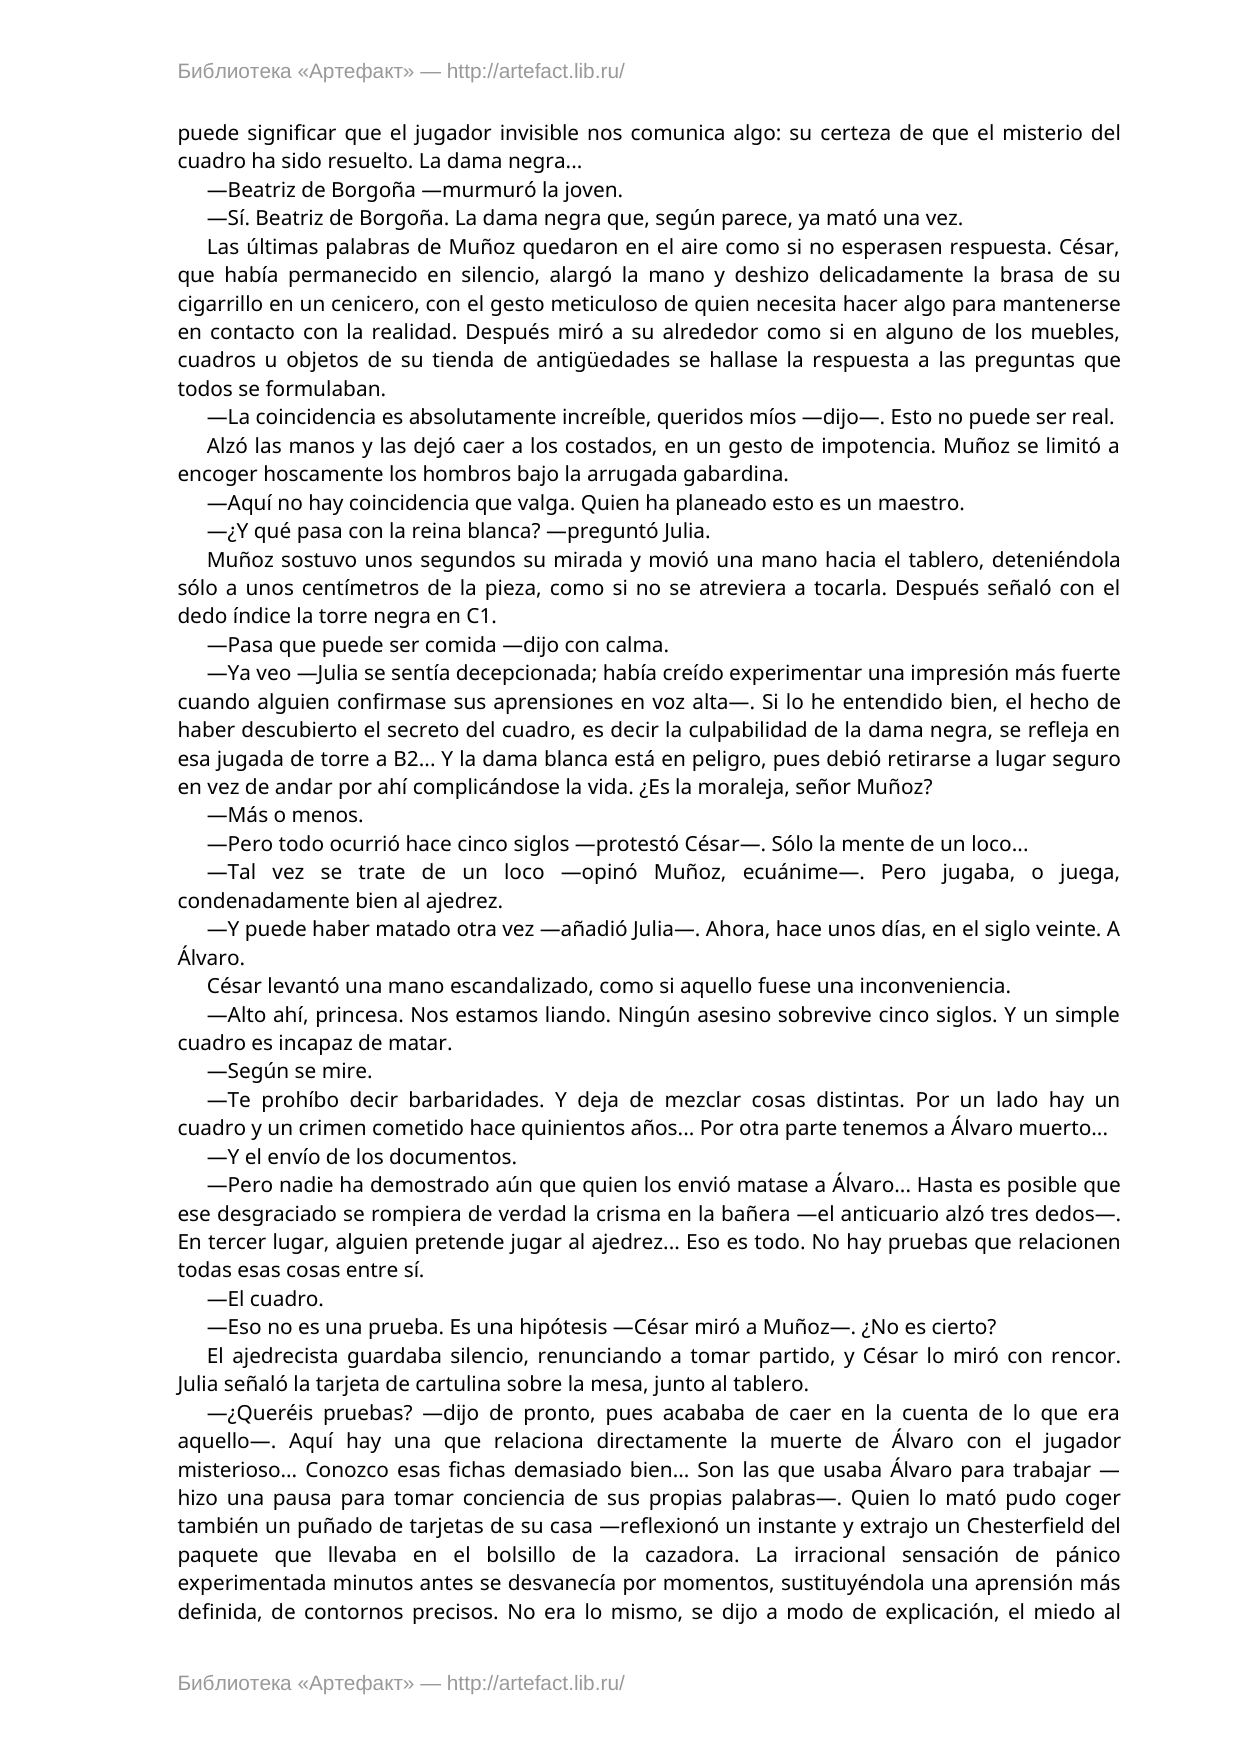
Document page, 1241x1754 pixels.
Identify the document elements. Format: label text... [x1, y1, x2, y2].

text —¿Y qué pasa con la reina blanca? —preguntó Julia. [177, 516, 1122, 545]
text César levantó una mano escandalizado, como si aquello fuese una inconveniencia. [177, 971, 1122, 1000]
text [177, 1398, 1122, 1625]
text —Pero todo ocurrió hace cinco siglos —protestó César—. Sólo la mente de un loco... [177, 829, 1122, 857]
text —Sí. Beatriz de Borgoña. La dama negra que, según parece, ya mató una vez. [177, 203, 1122, 232]
text —Aquí no hay coincidencia que valga. Quien ha planeado esto es un maestro. [177, 488, 1122, 516]
text —Alto ahí, princesa. Nos estamos liando. Ningún asesino sobrevive cinco siglos. Y un simple cuadro es incapaz de matar. [177, 1000, 1122, 1057]
text —Pasa que puede ser comida —dijo con calma. [177, 630, 1122, 658]
text El ajedrecista guardaba silencio, renunciando a tomar partido, y César lo miró con rencor. Julia señaló la tarjeta de cartulina sobre la mesa, junto al tablero. [177, 1341, 1122, 1398]
text —La coincidencia es absolutamente increíble, queridos míos —dijo—. Esto no puede ser real. [177, 402, 1122, 431]
text —Según se mire. [177, 1057, 1122, 1085]
text —Tal vez se trate de un loco —opinó Muñoz, ecuánime—. Pero jugaba, o juega, condenadamente bien al ajedrez. [177, 857, 1122, 914]
text —Pero nadie ha demostrado aún que quien los envió matase a Álvaro... Hasta es posible que ese desgraciado se rompiera de verdad la crisma en la bañera —el anticuario alzó tres dedos—. En tercer lugar, alguien pretende jugar al ajedrez... Eso es todo. No hay pruebas que relacionen todas esas cosas entre sí. [177, 1170, 1122, 1284]
text —Y el envío de los documentos. [177, 1142, 1122, 1170]
text Alzó las manos y las dejó caer a los costados, en un gesto de impotencia. Muñoz se limitó a encoger hoscamente los hombros bajo la arrugada gabardina. [177, 431, 1122, 488]
text —Y puede haber matado otra vez —añadió Julia—. Ahora, hace unos días, en el siglo veinte. A Álvaro. [177, 914, 1122, 971]
text —El cuadro. [177, 1284, 1122, 1312]
text Las últimas palabras de Muñoz quedaron en el aire como si no esperasen respuesta. César, que había permanecido en silencio, alargó la mano y deshizo delicadamente la brasa de su cigarrillo en un cenicero, con el gesto meticuloso de quien necesita hacer algo para mantenerse en contacto con la realidad. Después miró a su alrededor como si en alguno de los muebles, cuadros u objetos de su tienda de antigüedades se hallase la respuesta a las preguntas que todos se formulaban. [177, 232, 1122, 402]
text Muñoz sostuvo unos segundos su mirada y movió una mano hacia el tablero, deteniéndola sólo a unos centímetros de la pieza, como si no se atreviera a tocarla. Después señaló con el dedo índice la torre negra en C1. [177, 545, 1122, 630]
text —Beatriz de Borgoña —murmuró la joven. [177, 175, 1122, 203]
text —Eso no es una prueba. Es una hipótesis —César miró a Muñoz—. ¿No es cierto? [177, 1312, 1122, 1341]
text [177, 118, 1122, 175]
text —Te prohíbo decir barbaridades. Y deja de mezclar cosas distintas. Por un lado hay un cuadro y un crimen cometido hace quinientos años... Por otra parte tenemos a Álvaro muerto... [177, 1085, 1122, 1142]
text —Ya veo —Julia se sentía decepcionada; había creído experimentar una impresión más fuerte cuando alguien confirmase sus aprensiones en voz alta—. Si lo he entendido bien, el hecho de haber descubierto el secreto del cuadro, es decir la culpabilidad de la dama negra, se refleja en esa jugada de torre a B2... Y la dama blanca está en peligro, pues debió retirarse a lugar seguro en vez de andar por ahí complicándose la vida. ¿Es la moraleja, señor Muñoz? [177, 658, 1122, 801]
text —Más o menos. [177, 801, 1122, 829]
